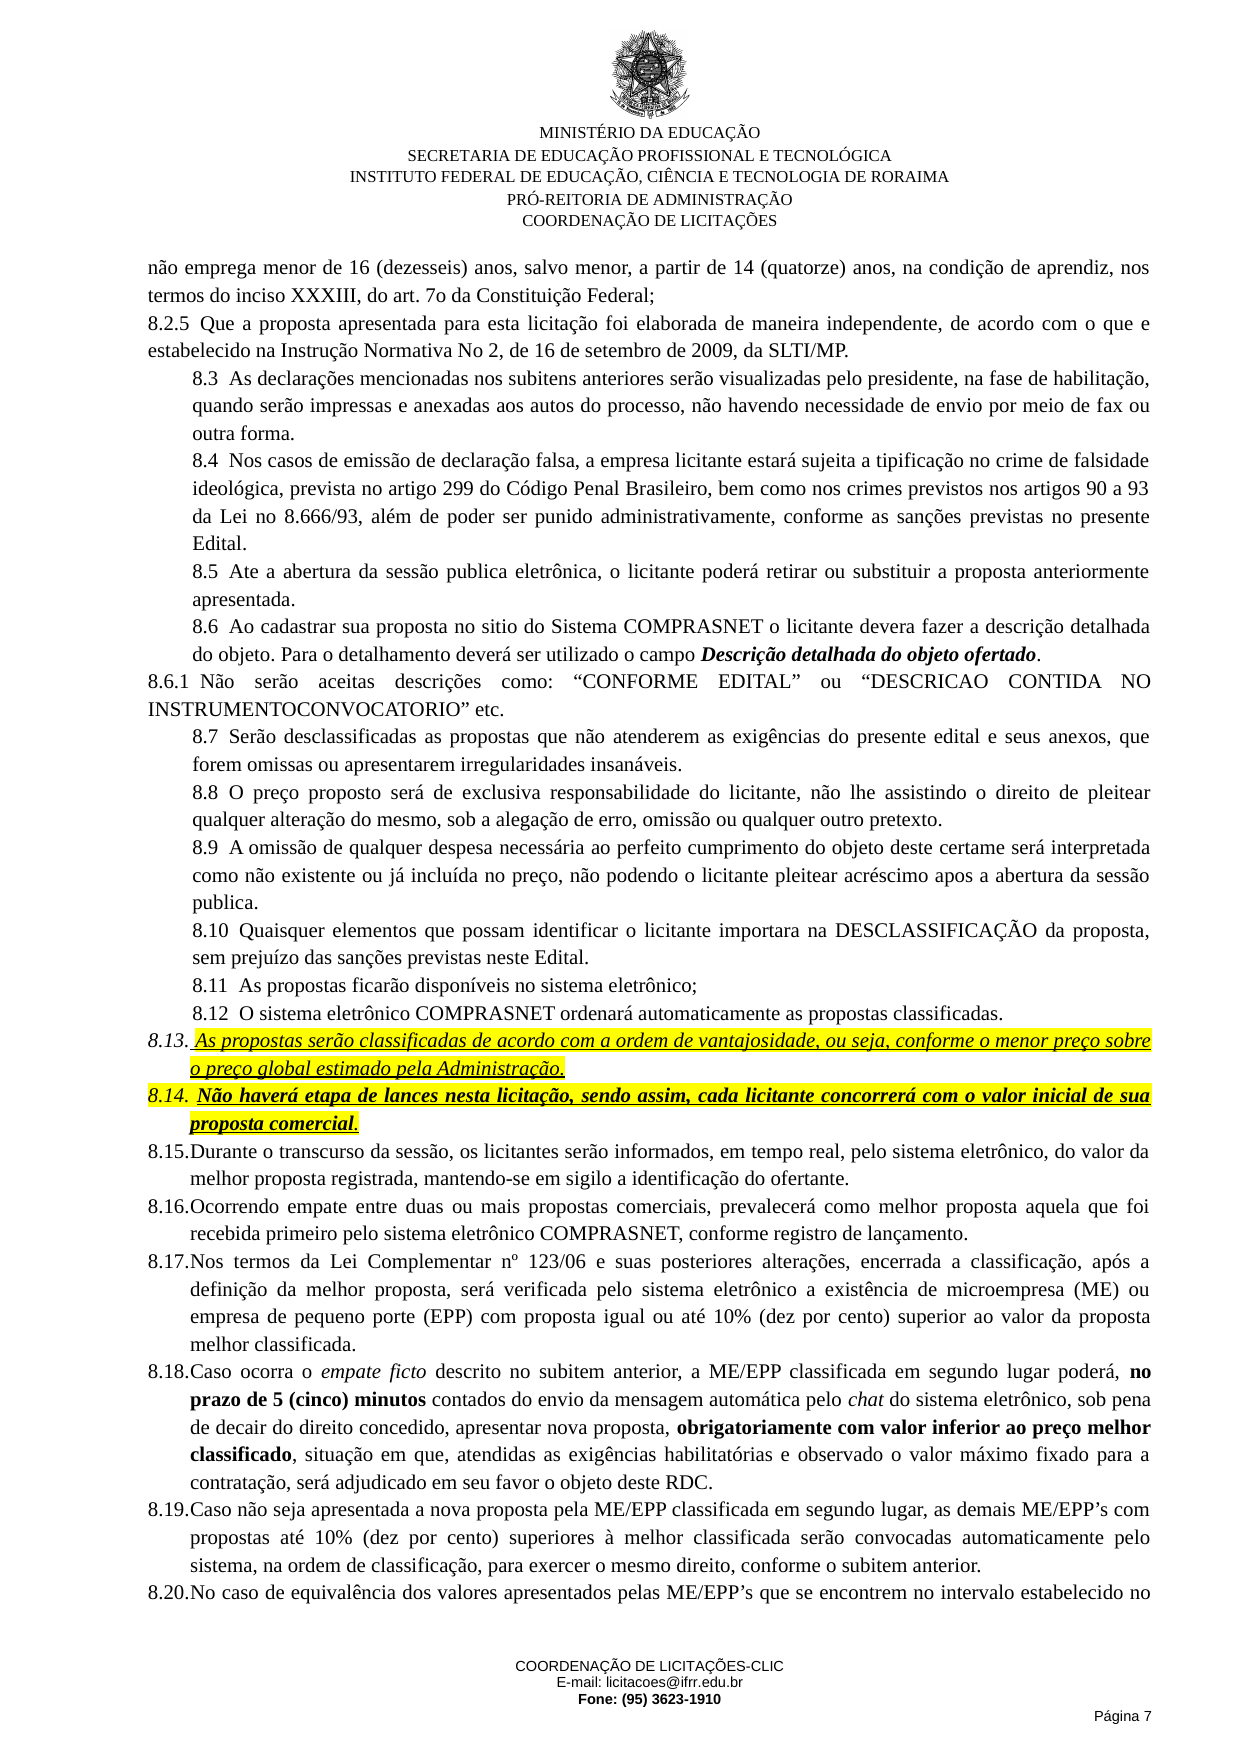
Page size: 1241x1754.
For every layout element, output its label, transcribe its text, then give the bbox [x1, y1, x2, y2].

list Durante o transcurso da sessão, os licitantes serão informados, em tempo real, pelo sistema eletrônico, do valor da melhor proposta registrada, mantendo-se em sigilo a identificação do ofertante. [148, 1138, 1152, 1190]
subtitle O sistema eletrônico COMPRASNET ordenará automaticamente as propostas classificadas. [192, 1001, 1152, 1024]
subtitle Que a proposta apresentada para esta licitação foi elaborada de maneira independente, de acordo com o que e estabelecido na Instrução Normativa No 2, de 16 de setembro de 2009, da SLTI/MP. [148, 310, 1152, 362]
subtitle Ate a abertura da sessão publica eletrônica, o licitante poderá retirar ou substituir a proposta anteriormente apresentada. [192, 559, 1152, 611]
list Caso ocorra o empate ficto descrito no subitem anterior, a ME/EPP classificada em segundo lugar poderá, no prazo de 5 (cinco) minutos contados do envio da mensagem automática pelo chat do sistema eletrônico, sob pena de decair do direito concedido, apresentar nova proposta, obrigatoriamente com valor inferior ao preço melhor classificado, situação em que, atendidas as exigências habilitatórias e observado o valor máximo fixado para a contratação, será adjudicado em seu favor o objeto deste RDC. [148, 1359, 1152, 1494]
subtitle As propostas ficarão disponíveis no sistema eletrônico; [192, 973, 1152, 997]
subtitle Quaisquer elementos que possam identificar o licitante importara na DESCLASSIFICAÇÃO da proposta, sem prejuízo das sanções previstas neste Edital. [192, 918, 1152, 969]
subtitle Ao cadastrar sua proposta no sitio do Sistema COMPRASNET o licitante devera fazer a descrição detalhada do objeto. Para o detalhamento deverá ser utilizado o campo Descrição detalhada do objeto ofertado. [192, 614, 1152, 666]
list Nos termos da Lei Complementar nº 123/06 e suas posteriores alterações, encerrada a classificação, após a definição da melhor proposta, será verificada pelo sistema eletrônico a existência de microempresa (ME) ou empresa de pequeno porte (EPP) com proposta igual ou até 10% (dez por cento) superior ao valor da proposta melhor classificada. [148, 1249, 1152, 1356]
list Não haverá etapa de lances nesta licitação, sendo assim, cada licitante concorrerá com o valor inicial de sua proposta comercial. [148, 1107, 1152, 1135]
list Ocorrendo empate entre duas ou mais propostas comerciais, prevalecerá como melhor proposta aquela que foi recebida primeiro pelo sistema eletrônico COMPRASNET, conforme registro de lançamento. [148, 1194, 1152, 1245]
subtitle Não serão aceitas descrições como: “CONFORME EDITAL” ou “DESCRICAO CONTIDA NO INSTRUMENTOCONVOCATORIO” etc. [148, 669, 1152, 721]
list Caso não seja apresentada a nova proposta pela ME/EPP classificada em segundo lugar, as demais ME/EPP’s com propostas até 10% (dez por cento) superiores à melhor classificada serão convocadas automaticamente pelo sistema, na ordem de classificação, para exercer o mesmo direito, conforme o subitem anterior. [148, 1497, 1152, 1577]
subtitle As declarações mencionadas nos subitens anteriores serão visualizadas pelo presidente, na fase de habilitação, quando serão impressas e anexadas aos autos do processo, não havendo necessidade de envio por meio de fax ou outra forma. [192, 366, 1152, 445]
list As propostas serão classificadas de acordo com a ordem de vantajosidade, ou seja, conforme o menor preço sobre o preço global estimado pela Administração. [148, 1028, 1152, 1080]
subtitle Serão desclassificadas as propostas que não atenderem as exigências do presente edital e seus anexos, que forem omissas ou apresentarem irregularidades insanáveis. [192, 724, 1152, 776]
picture [610, 29, 690, 119]
subtitle O preço proposto será de exclusiva responsabilidade do licitante, não lhe assistindo o direito de pleitear qualquer alteração do mesmo, sob a alegação de erro, omissão ou qualquer outro pretexto. [192, 780, 1152, 831]
subtitle Nos casos de emissão de declaração falsa, a empresa licitante estará sujeita a tipificação no crime de falsidade ideológica, prevista no artigo 299 do Código Penal Brasileiro, bem como nos crimes previstos nos artigos 90 a 93 da Lei no 8.666/93, além de poder ser punido administrativamente, conforme as sanções previstas no presente Edital. [192, 448, 1152, 555]
subtitle A omissão de qualquer despesa necessária ao perfeito cumprimento do objeto deste certame será interpretada como não existente ou já incluída no preço, não podendo o licitante pleitear acréscimo apos a abertura da sessão publica. [192, 835, 1152, 914]
